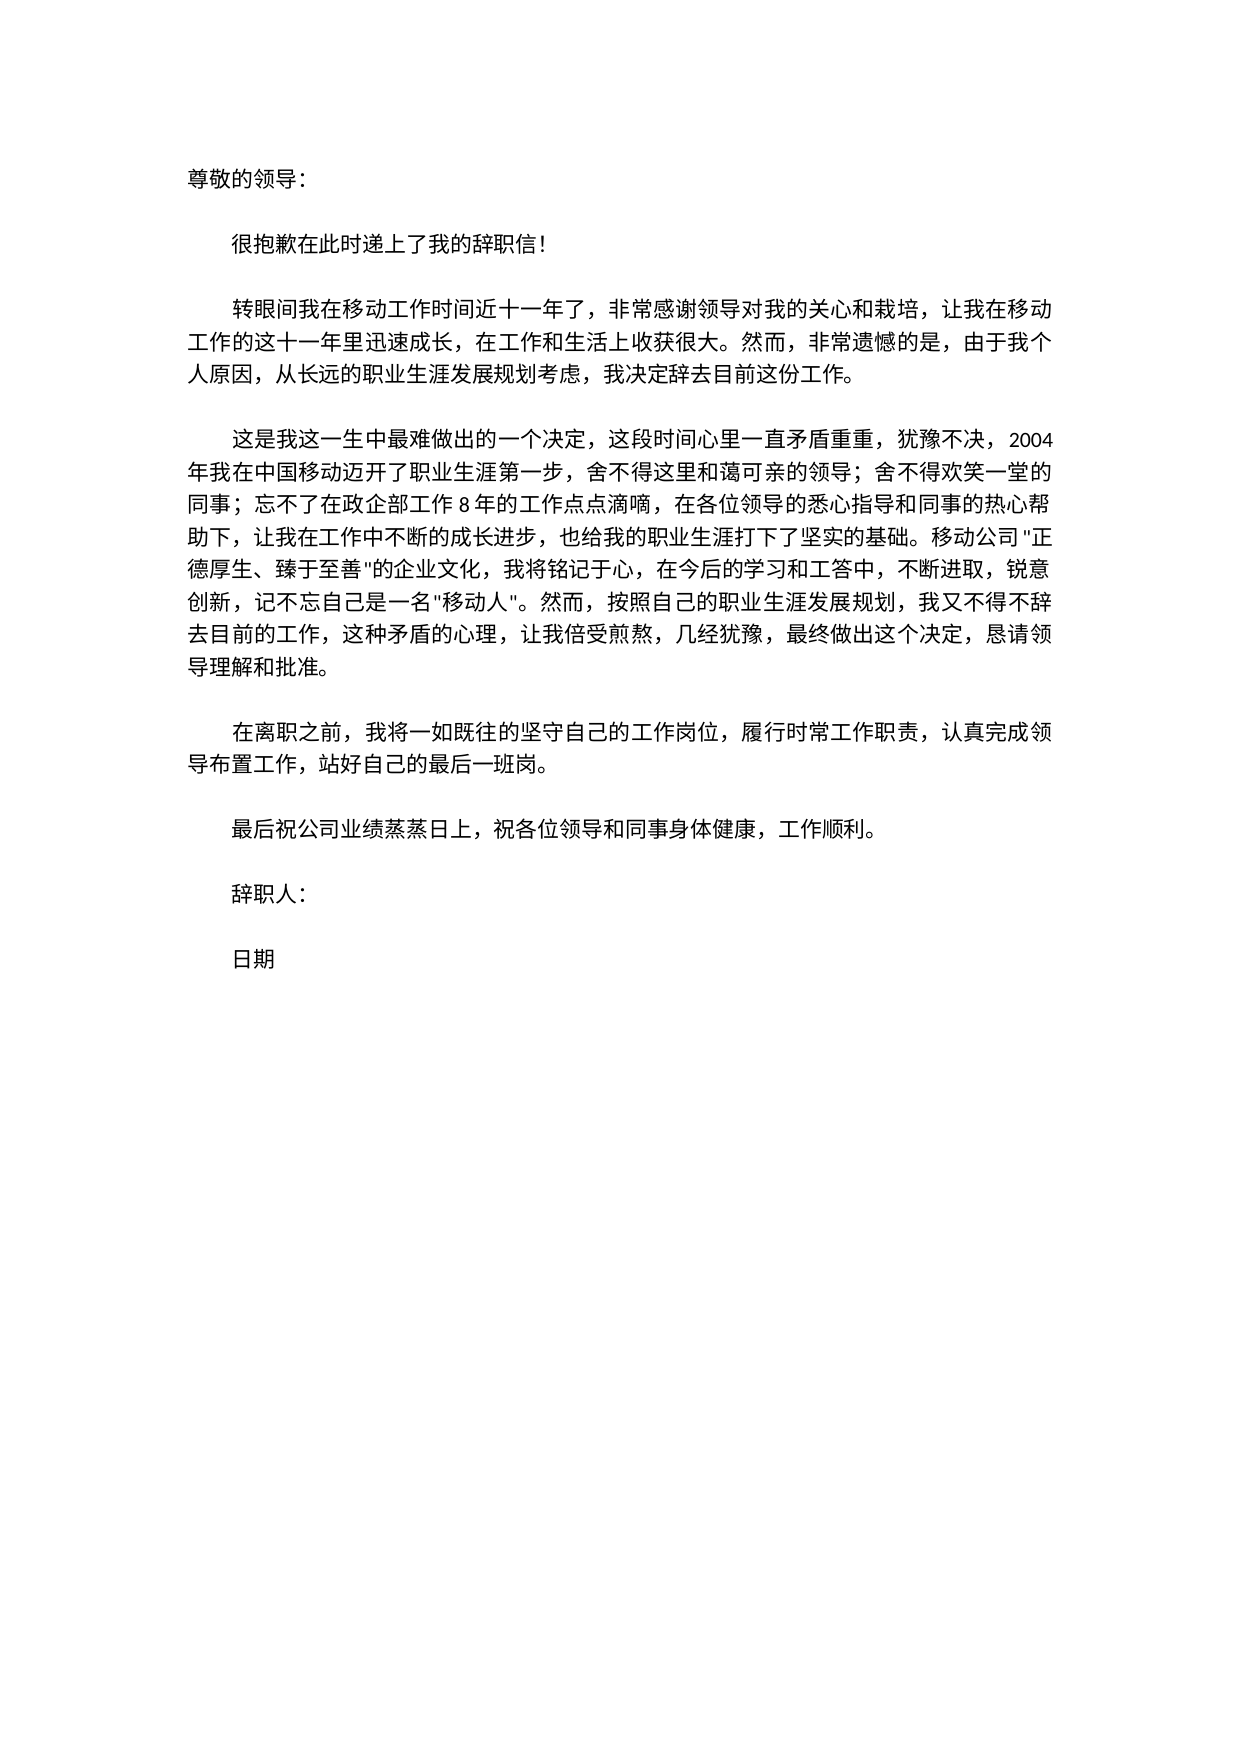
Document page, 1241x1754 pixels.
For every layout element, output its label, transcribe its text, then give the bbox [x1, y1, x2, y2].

text 辞职人： [187, 877, 1053, 909]
text 在离职之前，我将一如既往的坚守自己的工作岗位，履行时常工作职责，认真完成领导布置工作，站好自己的最后一班岗。 [187, 714, 1053, 779]
text 转眼间我在移动工作时间近十一年了，非常感谢领导对我的关心和栽培，让我在移动工作的这十一年里迅速成长，在工作和生活上收获很大。然而，非常遗憾的是，由于我个人原因，从长远的职业生涯发展规划考虑，我决定辞去目前这份工作。 [187, 292, 1053, 389]
text 尊敬的领导： [187, 162, 1053, 194]
text 最后祝公司业绩蒸蒸日上，祝各位领导和同事身体健康，工作顺利。 [187, 812, 1053, 844]
text 日期 [187, 942, 1053, 974]
text 很抱歉在此时递上了我的辞职信！ [187, 227, 1053, 259]
text 这是我这一生中最难做出的一个决定，这段时间心里一直矛盾重重，犹豫不决，2004年我在中国移动迈开了职业生涯第一步，舍不得这里和蔼可亲的领导；舍不得欢笑一堂的同事；忘不了在政企部工作8年的工作点点滴嘀，在各位领导的悉心指导和同事的热心帮助下，让我在工作中不断的成长进步，也给我的职业生涯打下了坚实的基础。移动公司"正德厚生、臻于至善"的企业文化，我将铭记于心，在今后的学习和工答中，不断进取，锐意创新，记不忘自己是一名"移动人"。然而，按照自己的职业生涯发展规划，我又不得不辞去目前的工作，这种矛盾的心理，让我倍受煎熬，几经犹豫，最终做出这个决定，恳请领导理解和批准。 [187, 422, 1053, 682]
